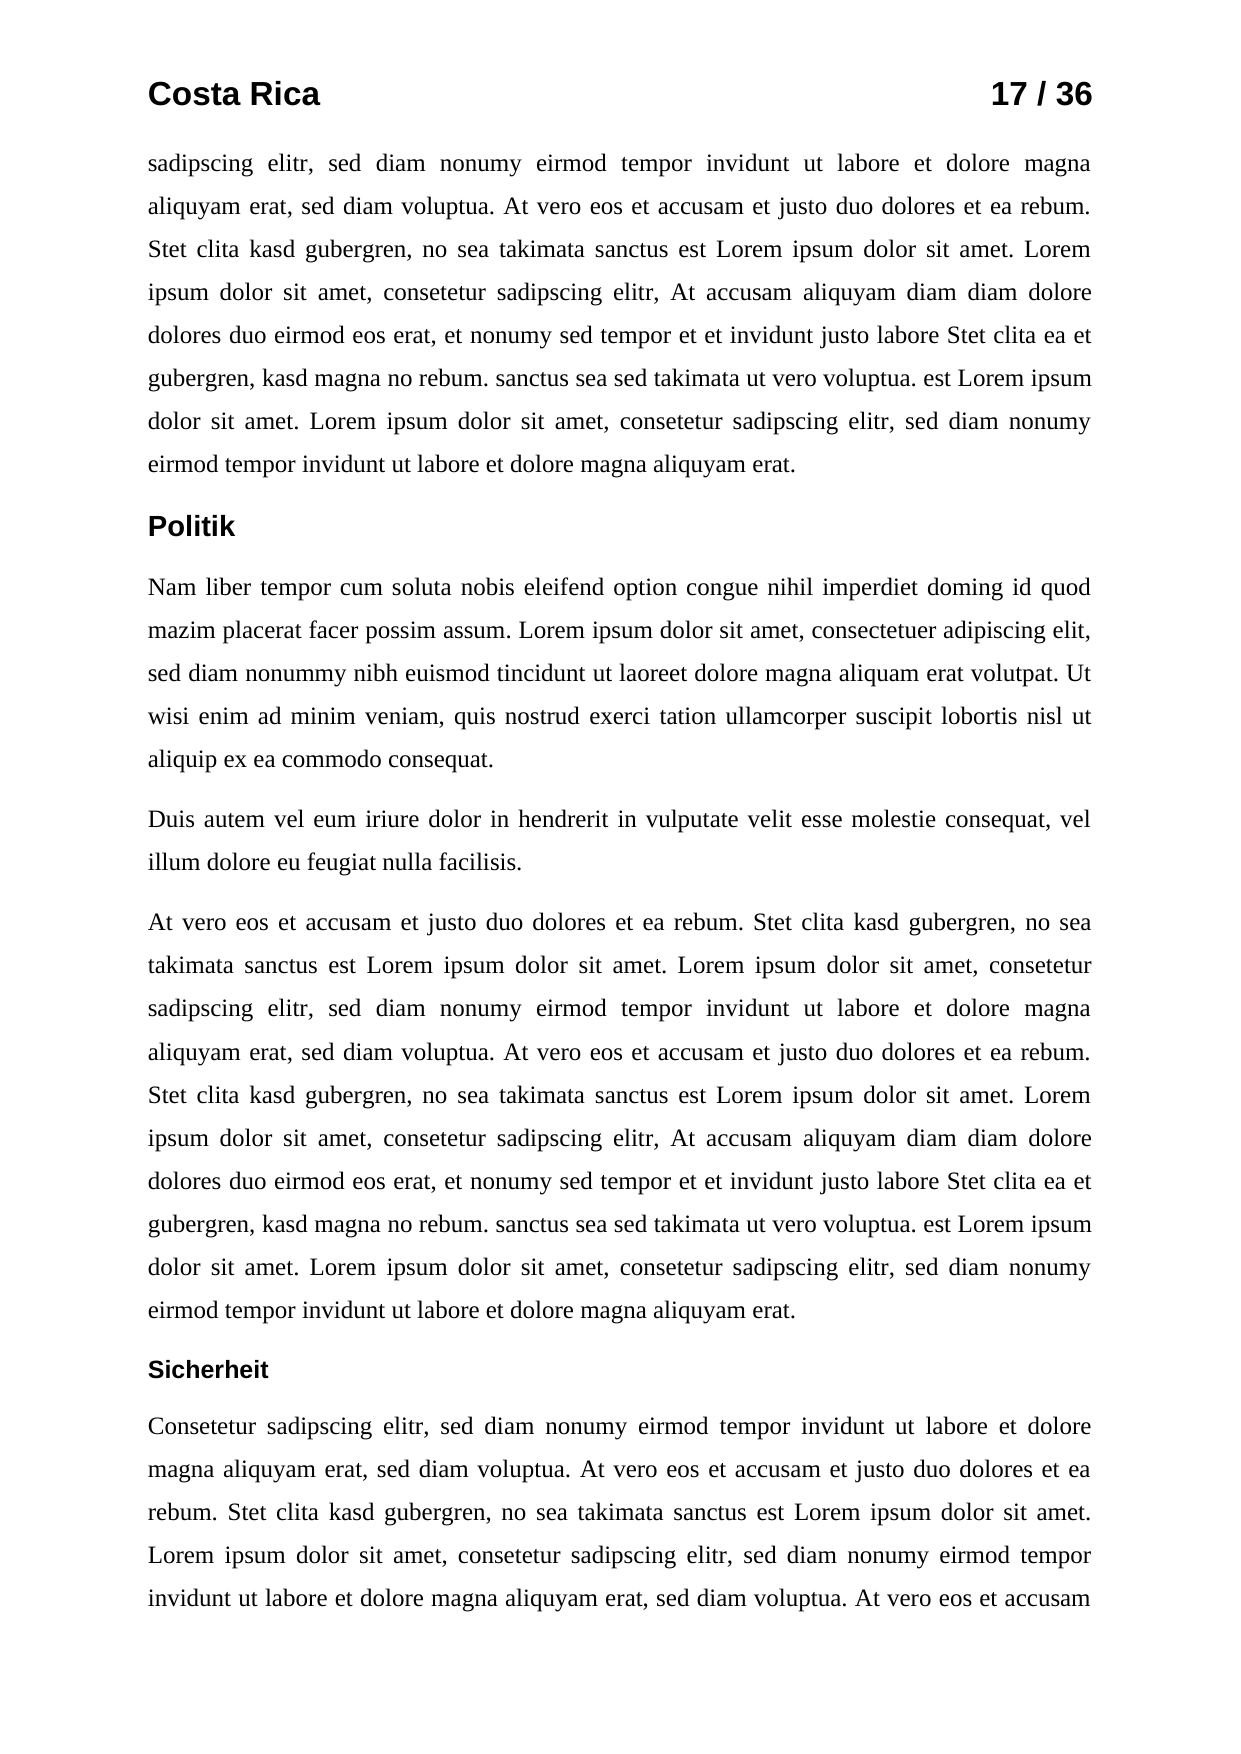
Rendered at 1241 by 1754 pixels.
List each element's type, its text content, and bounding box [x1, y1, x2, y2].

subtitle Sicherheit [148, 1355, 1093, 1384]
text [148, 1411, 1093, 1612]
text Duis autem vel eum iriure dolor in hendrerit in vulputate velit esse molestie consequat, vel illum dolore eu feugiat nulla facilisis. [148, 804, 1093, 876]
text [148, 148, 1093, 478]
text Nam liber tempor cum soluta nobis eleifend option congue nihil imperdiet doming id quod mazim placerat facer possim assum. Lorem ipsum dolor sit amet, consectetuer adipiscing elit, sed diam nonummy nibh euismod tincidunt ut laoreet dolore magna aliquam erat volutpat. Ut wisi enim ad minim veniam, quis nostrud exerci tation ullamcorper suscipit lobortis nisl ut aliquip ex ea commodo consequat. [148, 572, 1093, 773]
subtitle Politik [148, 509, 1093, 543]
